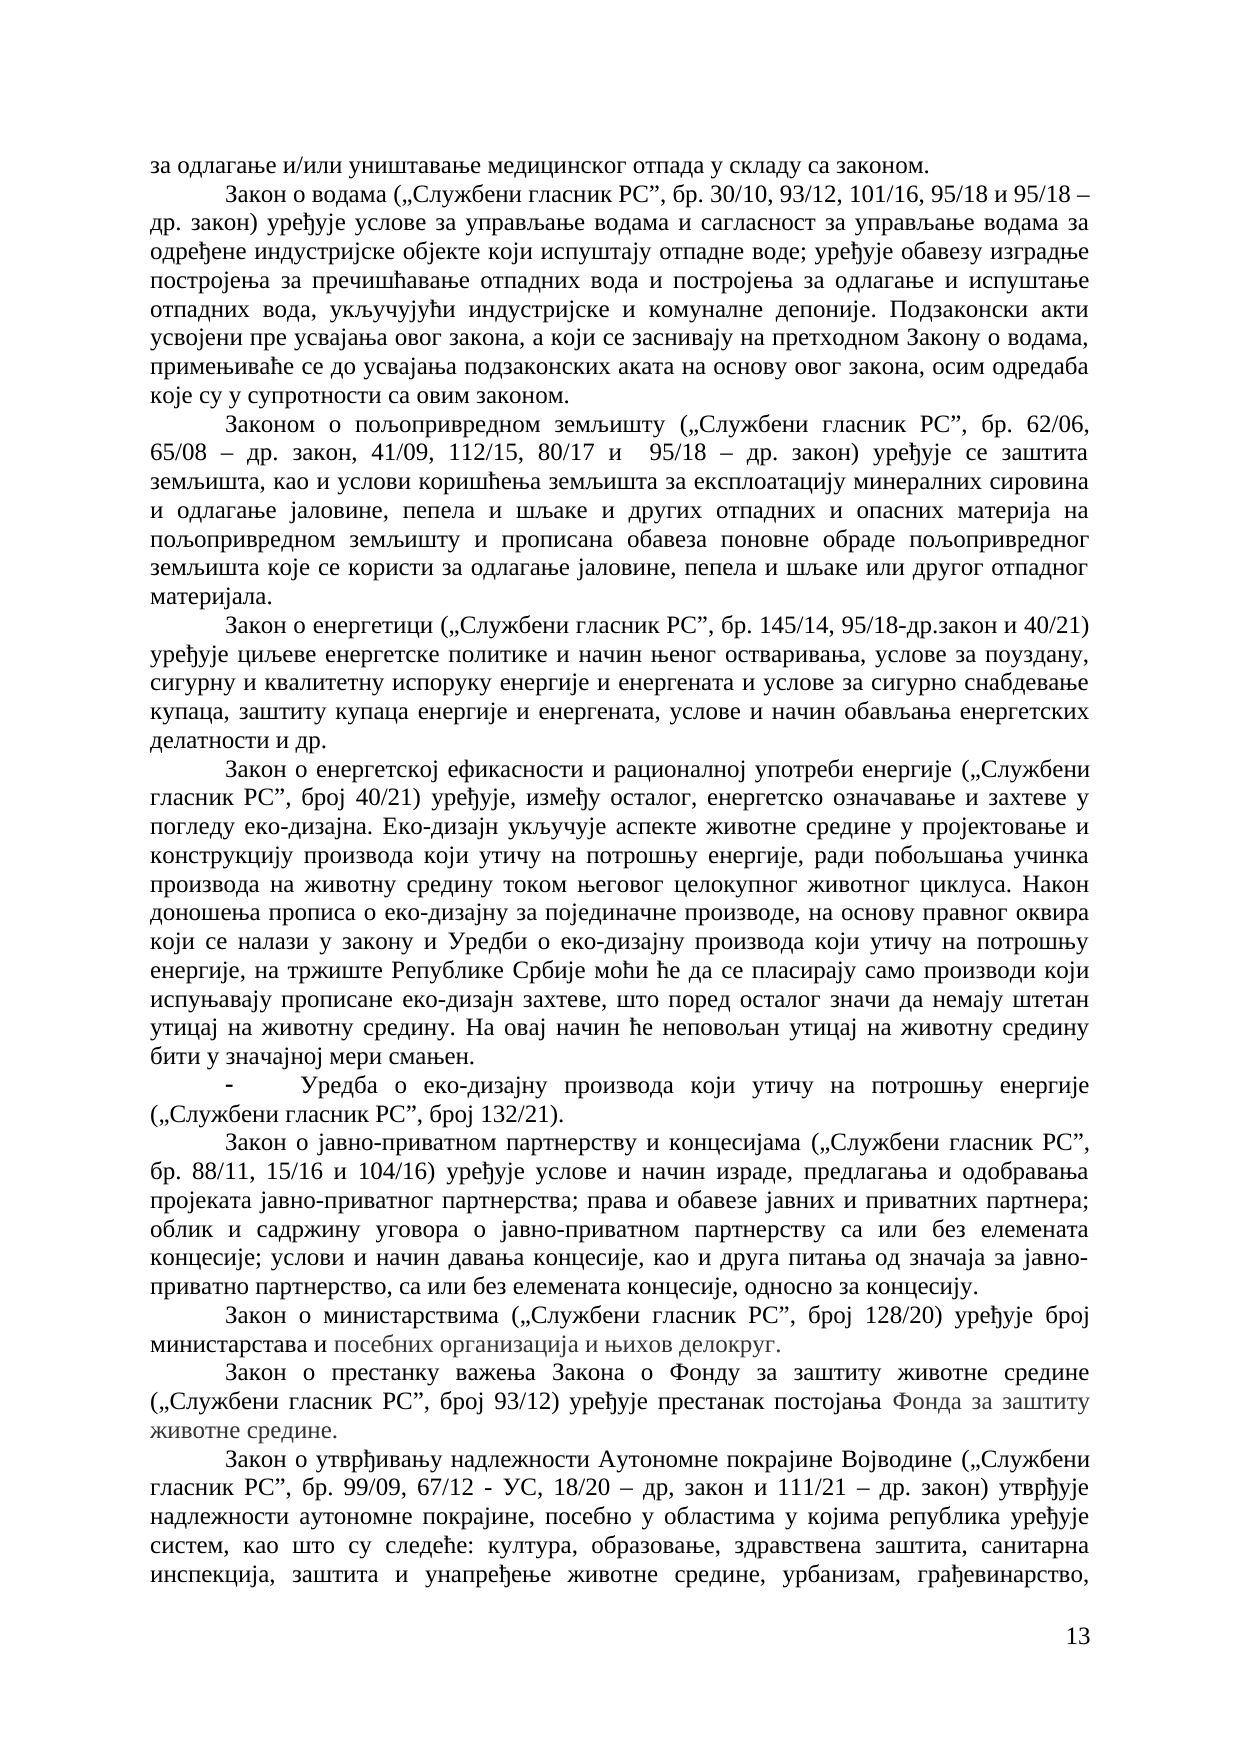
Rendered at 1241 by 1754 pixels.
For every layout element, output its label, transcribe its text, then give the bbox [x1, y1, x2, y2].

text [150, 150, 1090, 179]
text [150, 1444, 1090, 1587]
text Закон о енергетици („Службени гласник РС”, бр. 145/14, 95/18-др.закон и 40/21) уређује циљеве енергетске политике и начин њеног остваривања, услове за поуздану, сигурну и квалитетну испоруку енергије и енергената и услове за сигурно снабдевање купаца, заштиту купаца енергије и енергената, услове и начин обављања енергетских делатности и др. [150, 610, 1090, 754]
text Закон о престанку важења Закона о Фонду за заштиту животне средине („Службени гласник РС”, број 93/12) уређује престанак постојања Фонда за заштиту животне средине. [150, 1357, 1090, 1444]
text Закон о водама („Службени гласник РС”, бр. 30/10, 93/12, 101/16, 95/18 и 95/18 – др. закон) уређује услове за управљање водама и сагласност за управљање водама за одређене индустријске објекте који испуштају отпадне воде; уређује обавезу изградње постројења за пречишћавање отпадних вода и постројења за одлагање и испуштање отпадних вода, укључујући индустријске и комуналне депоније. Подзаконски акти усвојени пре усвајања овог закона, а који се заснивају на претходном Закону о водама, примењиваће се до усвајања подзаконских аката на основу овог закона, осим одредаба које су у супротности са овим законом. [150, 179, 1090, 409]
text Закон о енергетској ефикасности и рационалној употреби енергије („Службени гласник РС”, број 40/21) уређује, између осталог, енергетско означавање и захтеве у погледу еко-дизајна. Еко-дизајн укључује аспекте животне средине у пројектовање и конструкцију производа који утичу на потрошњу енергије, ради побољшања учинка производа на животну средину током његовог целокупног животног циклуса. Након доношења прописа о еко-дизајну за појединачне производе, на основу правног оквира који се налази у закону и Уредби о еко-дизајну производа који утичу на потрошњу енергије, на тржиште Републике Србије моћи ће да се пласирају само производи који испуњавају прописане еко-дизајн захтеве, што поред осталог значи да немају штетан утицај на животну средину. На овај начин ће неповољан утицај на животну средину бити у значајној мери смањен. [150, 754, 1090, 1070]
text Законом о пољопривредном земљишту („Службени гласник РС”, бр. 62/06, 65/08 – др. закон, 41/09, 112/15, 80/17 и 95/18 – др. закон) уређује се заштита земљишта, као и услови коришћења земљишта за експлоатацију минералних сировина и одлагање јаловине, пепела и шљаке и других отпадних и опасних материја на пољопривредном земљишту и прописана обавеза поновне обраде пољопривредног земљишта које се користи за одлагање јаловине, пепела и шљаке или другог отпадног материјала. [150, 409, 1090, 610]
text Закон о министарствима („Службени гласник РС”, број 128/20) уређује број министарстава и посебних организација и њихов делокруг. [150, 1300, 1090, 1357]
list Уредба о еко-дизајну производа који утичу на потрошњу енергије („Службени гласник РС”, број 132/21). [150, 1070, 1090, 1127]
text Закон о јавно-приватном партнерству и концесијама („Службени гласник РС”, бр. 88/11, 15/16 и 104/16) уређује услове и начин израде, предлагања и одобравања пројеката јавно-приватног партнерства; права и обавезе јавних и приватних партнера; облик и садржину уговора о јавно-приватном партнерству са или без елемената концесије; услови и начин давања концесије, као и друга питања од значаја за јавно-приватно партнерство, са или без елемената концесије, односно за концесију. [150, 1127, 1090, 1300]
